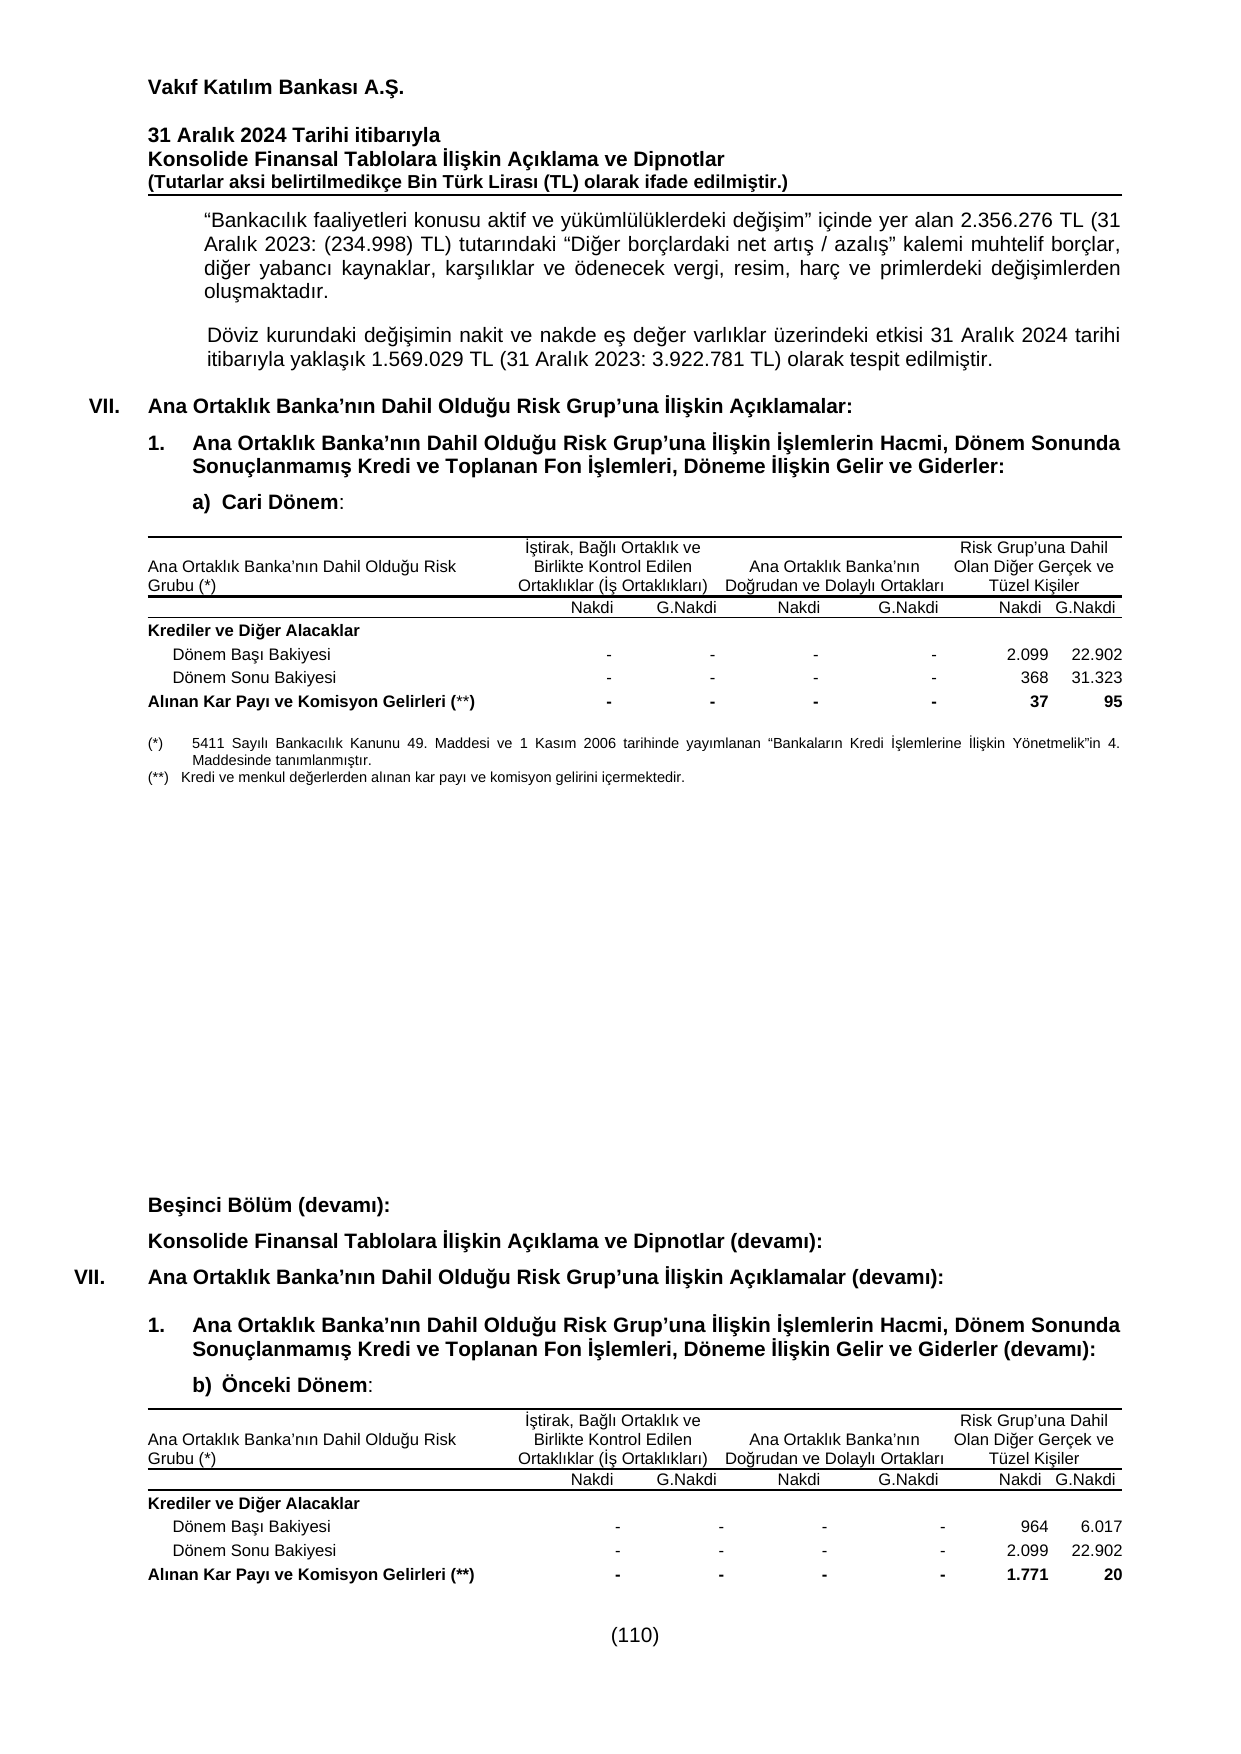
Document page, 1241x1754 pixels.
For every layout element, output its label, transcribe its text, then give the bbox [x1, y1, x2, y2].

text “Bankacılık faaliyetleri konusu aktif ve yükümlülüklerdeki değişim” içinde yer alan 2.356.276 TL (31 Aralık 2023: (234.998) TL) tutarındaki “Diğer borçlardaki net artış / azalış” kalemi muhtelif borçlar, diğer yabancı kaynaklar, karşılıklar ve ödenecek vergi, resim, harç ve primlerdeki değişimlerden oluşmaktadır. [204, 207, 1122, 303]
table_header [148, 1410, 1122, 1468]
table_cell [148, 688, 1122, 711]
text (*) 5411 Sayılı Bankacılık Kanunu 49. Maddesi ve 1 Kasım 2006 tarihinde yayımlanan “Bankaların Kredi İşlemlerine İlişkin Yönetmelik”in 4. Maddesinde tanımlanmıştır. [148, 735, 1122, 769]
text a) Cari Dönem: [192, 490, 1122, 514]
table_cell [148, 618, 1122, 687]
text Beşinci Bölüm (devamı): [148, 1193, 1122, 1217]
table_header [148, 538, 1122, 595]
list Ana Ortaklık Banka’nın Dahil Olduğu Risk Grup’una İlişkin Açıklamalar (devamı): [74, 1264, 1122, 1288]
text b) Önceki Dönem: [192, 1372, 1122, 1396]
text (**) Kredi ve menkul değerlerden alınan kar payı ve komisyon gelirini içermektedir. [148, 769, 1122, 785]
text 1. Ana Ortaklık Banka’nın Dahil Olduğu Risk Grup’una İlişkin İşlemlerin Hacmi, Dönem Sonunda Sonuçlanmamış Kredi ve Toplanan Fon İşlemleri, Döneme İlişkin Gelir ve Giderler: [148, 430, 1122, 478]
text 1. Ana Ortaklık Banka’nın Dahil Olduğu Risk Grup’una İlişkin İşlemlerin Hacmi, Dönem Sonunda Sonuçlanmamış Kredi ve Toplanan Fon İşlemleri, Döneme İlişkin Gelir ve Giderler (devamı): [148, 1312, 1122, 1360]
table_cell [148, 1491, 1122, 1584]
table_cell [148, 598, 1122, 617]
text VII. Ana Ortaklık Banka’nın Dahil Olduğu Risk Grup’una İlişkin Açıklamalar: [89, 394, 1122, 418]
text Konsolide Finansal Tablolara İlişkin Açıklama ve Dipnotlar (devamı): [148, 1229, 1122, 1253]
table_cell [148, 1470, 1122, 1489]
text Döviz kurundaki değişimin nakit ve nakde eş değer varlıklar üzerindeki etkisi 31 Aralık 2024 tarihi itibarıyla yaklaşık 1.569.029 TL (31 Aralık 2023: 3.922.781 TL) olarak tespit edilmiştir. [207, 322, 1122, 370]
